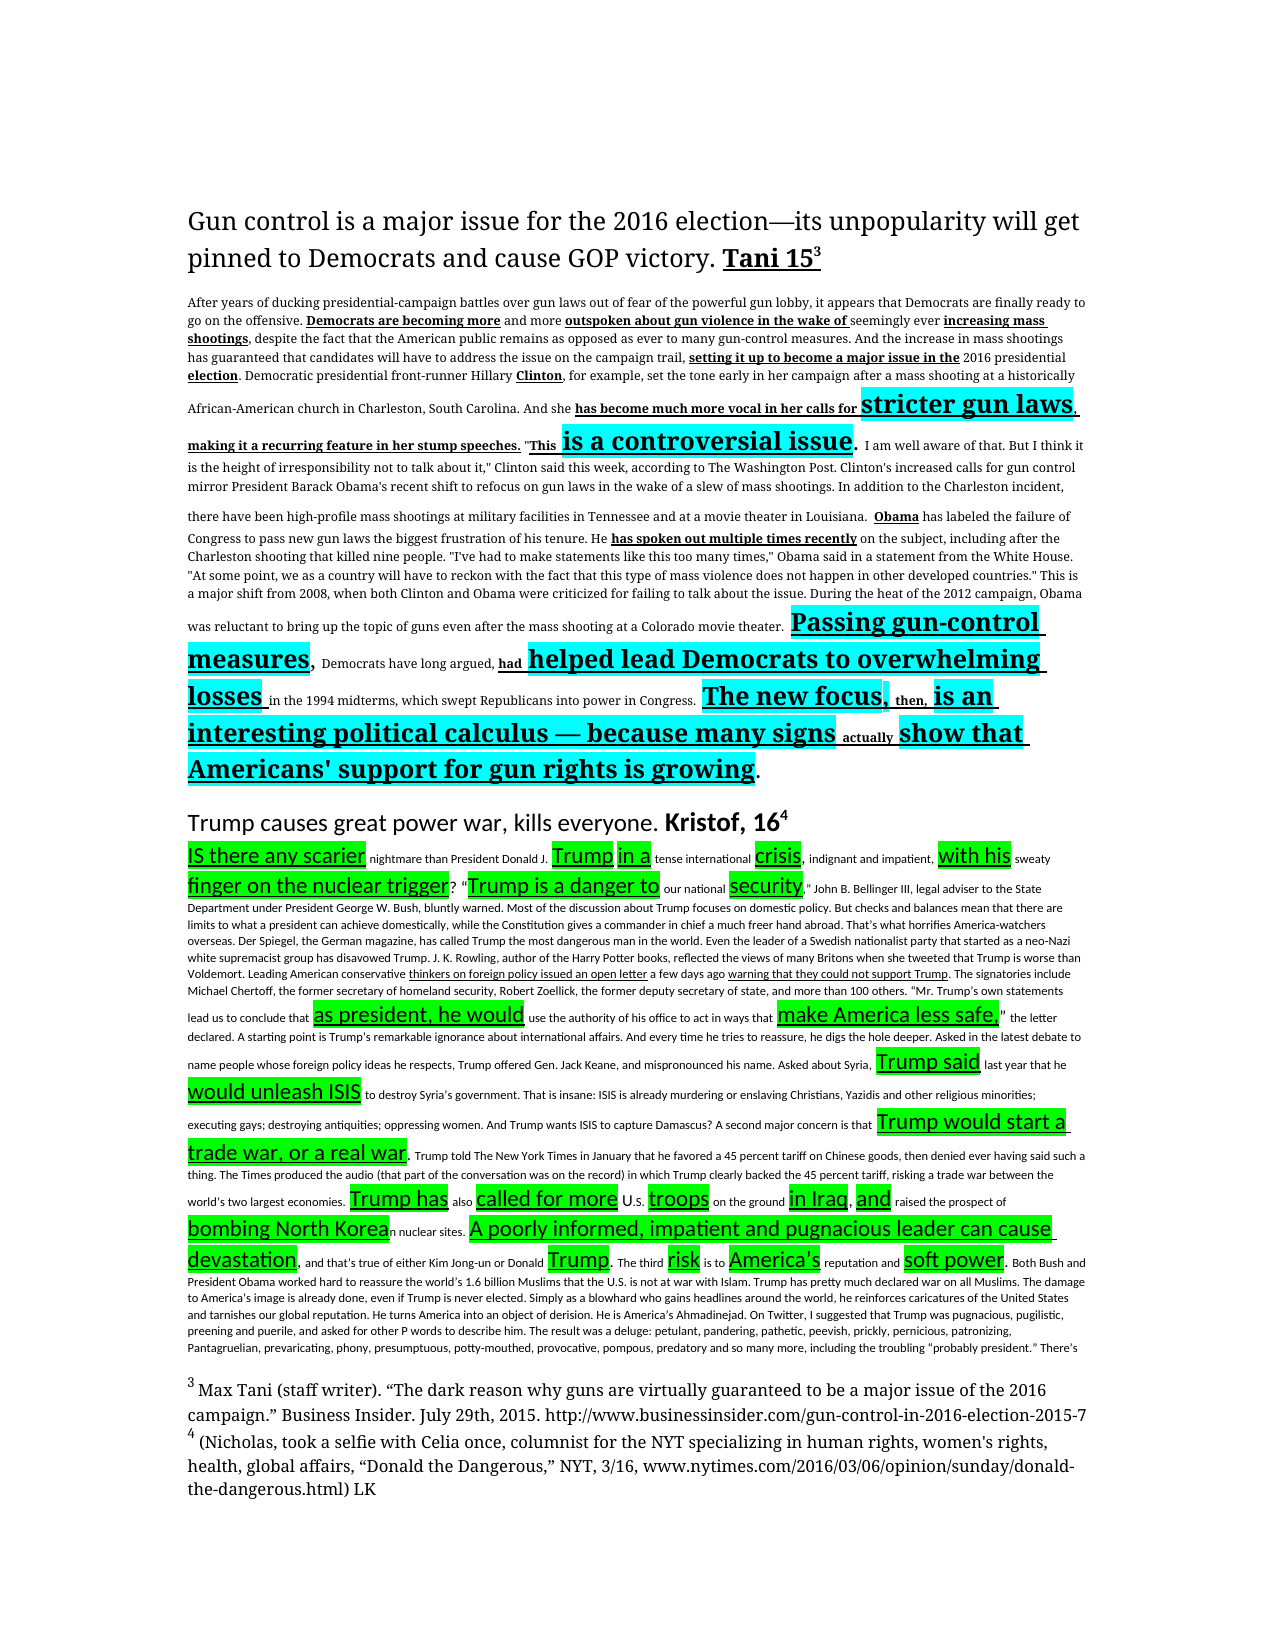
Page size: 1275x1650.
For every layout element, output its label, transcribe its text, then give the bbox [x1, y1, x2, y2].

text Gun control is a major issue for the 2016 election—its unpopularity will get pinned to Democrats and cause GOP victory. Tani 15 [187, 203, 1087, 274]
subtitle Trump causes great power war, kills everyone. Kristof, 16 [187, 806, 1087, 839]
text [187, 841, 1087, 1355]
text After years of ducking presidential-campaign battles over gun laws out of fear of the powerful gun lobby, it appears that Democrats are finally ready to go on the offensive. Democrats are becoming more and more outspoken about gun violence in the wake of seemingly ever increasing mass shootings, despite the fact that the American public remains as opposed as ever to many gun-control measures. And the increase in mass shootings has guaranteed that candidates will have to address the issue on the campaign trail, setting it up to become a major issue in the 2016 presidential election. Democratic presidential front-runner Hillary Clinton, for example, set the tone early in her campaign after a mass shooting at a historically African-American church in Charleston, South Carolina. And she has become much more vocal in her calls for stricter gun laws, making it a recurring feature in her stump speeches. "This is a controversial issue. I am well aware of that. But I think it is the height of irresponsibility not to talk about it," Clinton said this week, according to The Washington Post. Clinton's increased calls for gun control mirror President Barack Obama's recent shift to refocus on gun laws in the wake of a slew of mass shootings. In addition to the Charleston incident, there have been high-profile mass shootings at military facilities in Tennessee and at a movie theater in Louisiana. Obama has labeled the failure of Congress to pass new gun laws the biggest frustration of his tenure. He has spoken out multiple times recently on the subject, including after the Charleston shooting that killed nine people. "I've had to make statements like this too many times," Obama said in a statement from the White House. "At some point, we as a country will have to reckon with the fact that this type of mass violence does not happen in other developed countries." This is a major shift from 2008, when both Clinton and Obama were criticized for failing to talk about the issue. During the heat of the 2012 campaign, Obama was reluctant to bring up the topic of guns even after the mass shooting at a Colorado movie theater. Passing gun-control measures, Democrats have long argued, had helped lead Democrats to overwhelming losses in the 1994 midterms, which swept Republicans into power in Congress. The new focus, then, is an interesting political calculus — because many signs actually show that Americans' support for gun rights is growing. [187, 294, 1087, 786]
